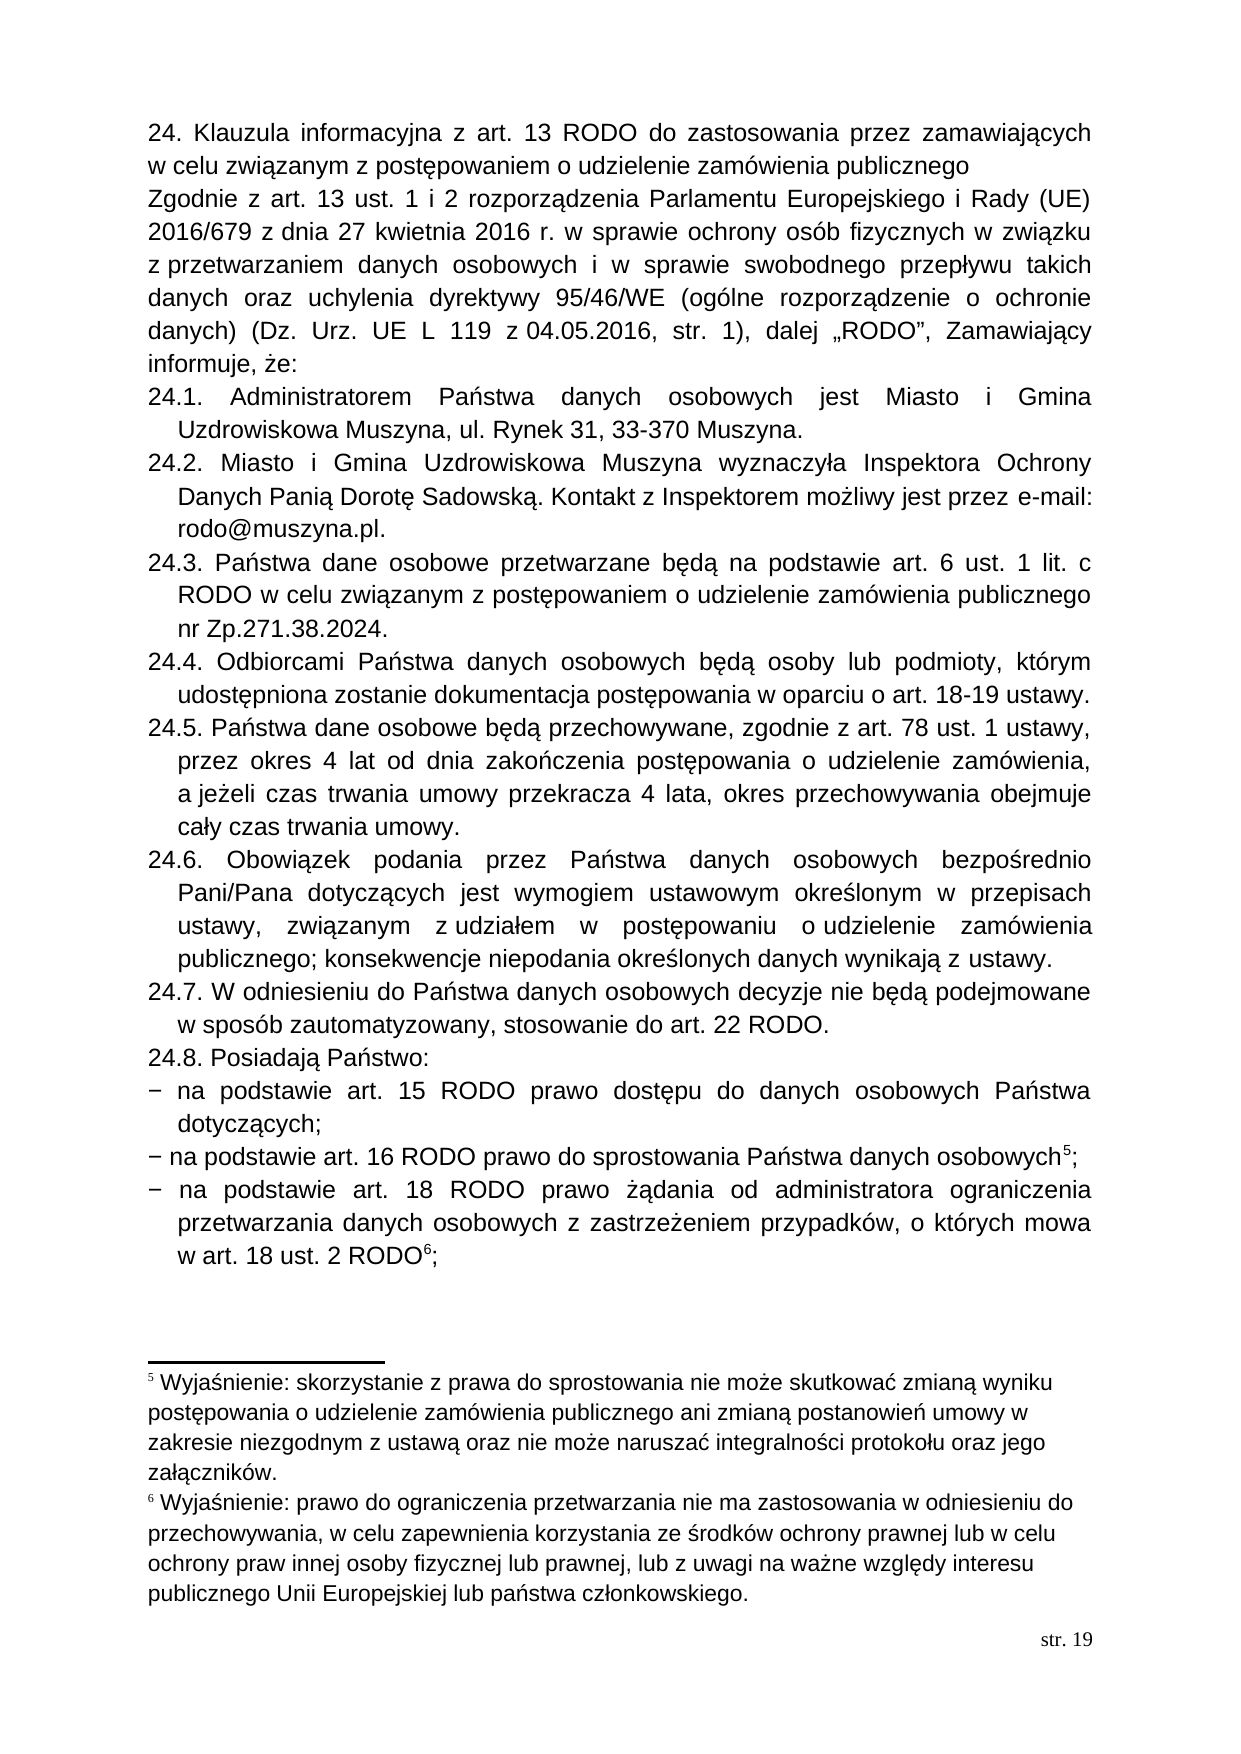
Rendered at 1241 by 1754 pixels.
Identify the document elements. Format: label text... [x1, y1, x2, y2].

text 24.2. Miasto i Gmina Uzdrowiskowa Muszyna wyznaczyła Inspektora Ochrony Danych Panią Dorotę Sadowską. Kontakt z Inspektorem możliwy jest przez e-mail: rodo@muszyna.pl. [148, 448, 1093, 543]
text 24.8. Posiadają Państwo: [148, 1043, 1093, 1072]
text Zgodnie z art. 13 ust. 1 i 2 rozporządzenia Parlamentu Europejskiego i Rady (UE) 2016/679 z dnia 27 kwietnia 2016 r. w sprawie ochrony osób fizycznych w związku z przetwarzaniem danych osobowych i w sprawie swobodnego przepływu takich danych oraz uchylenia dyrektywy 95/46/WE (ogólne rozporządzenie o ochronie danych) (Dz. Urz. UE L 119 z 04.05.2016, str. 1), dalej „RODO”, Zamawiający informuje, że: [148, 184, 1093, 378]
subtitle 24. Klauzula informacyjna z art. 13 RODO do zastosowania przez zamawiających w celu związanym z postępowaniem o udzielenie zamówienia publicznego [148, 118, 1093, 180]
text 24.7. W odniesieniu do Państwa danych osobowych decyzje nie będą podejmowane w sposób zautomatyzowany, stosowanie do art. 22 RODO. [148, 977, 1093, 1038]
text 24.6. Obowiązek podania przez Państwa danych osobowych bezpośrednio Pani/Pana dotyczących jest wymogiem ustawowym określonym w przepisach ustawy, związanym z udziałem w postępowaniu o udzielenie zamówienia publicznego; konsekwencje niepodania określonych danych wynikają z ustawy. [148, 845, 1093, 972]
text 24.3. Państwa dane osobowe przetwarzane będą na podstawie art. 6 ust. 1 lit. c RODO w celu związanym z postępowaniem o udzielenie zamówienia publicznego nr Zp.271.38.2024. [148, 547, 1093, 642]
text 24.4. Odbiorcami Państwa danych osobowych będą osoby lub podmioty, którym udostępniona zostanie dokumentacja postępowania w oparciu o art. 18-19 ustawy. [148, 647, 1093, 708]
text 24.5. Państwa dane osobowe będą przechowywane, zgodnie z art. 78 ust. 1 ustawy, przez okres 4 lat od dnia zakończenia postępowania o udzielenie zamówienia, a jeżeli czas trwania umowy przekracza 4 lata, okres przechowywania obejmuje cały czas trwania umowy. [148, 713, 1093, 840]
text − na podstawie art. 16 RODO prawo do sprostowania Państwa danych osobowych; [148, 1142, 1093, 1171]
text − na podstawie art. 18 RODO prawo żądania od administratora ograniczenia przetwarzania danych osobowych z zastrzeżeniem przypadków, o których mowa w art. 18 ust. 2 RODO; [148, 1175, 1093, 1270]
text − na podstawie art. 15 RODO prawo dostępu do danych osobowych Państwa dotyczących; [148, 1076, 1093, 1138]
text 24.1. Administratorem Państwa danych osobowych jest Miasto i Gmina Uzdrowiskowa Muszyna, ul. Rynek 31, 33-370 Muszyna. [148, 382, 1093, 444]
